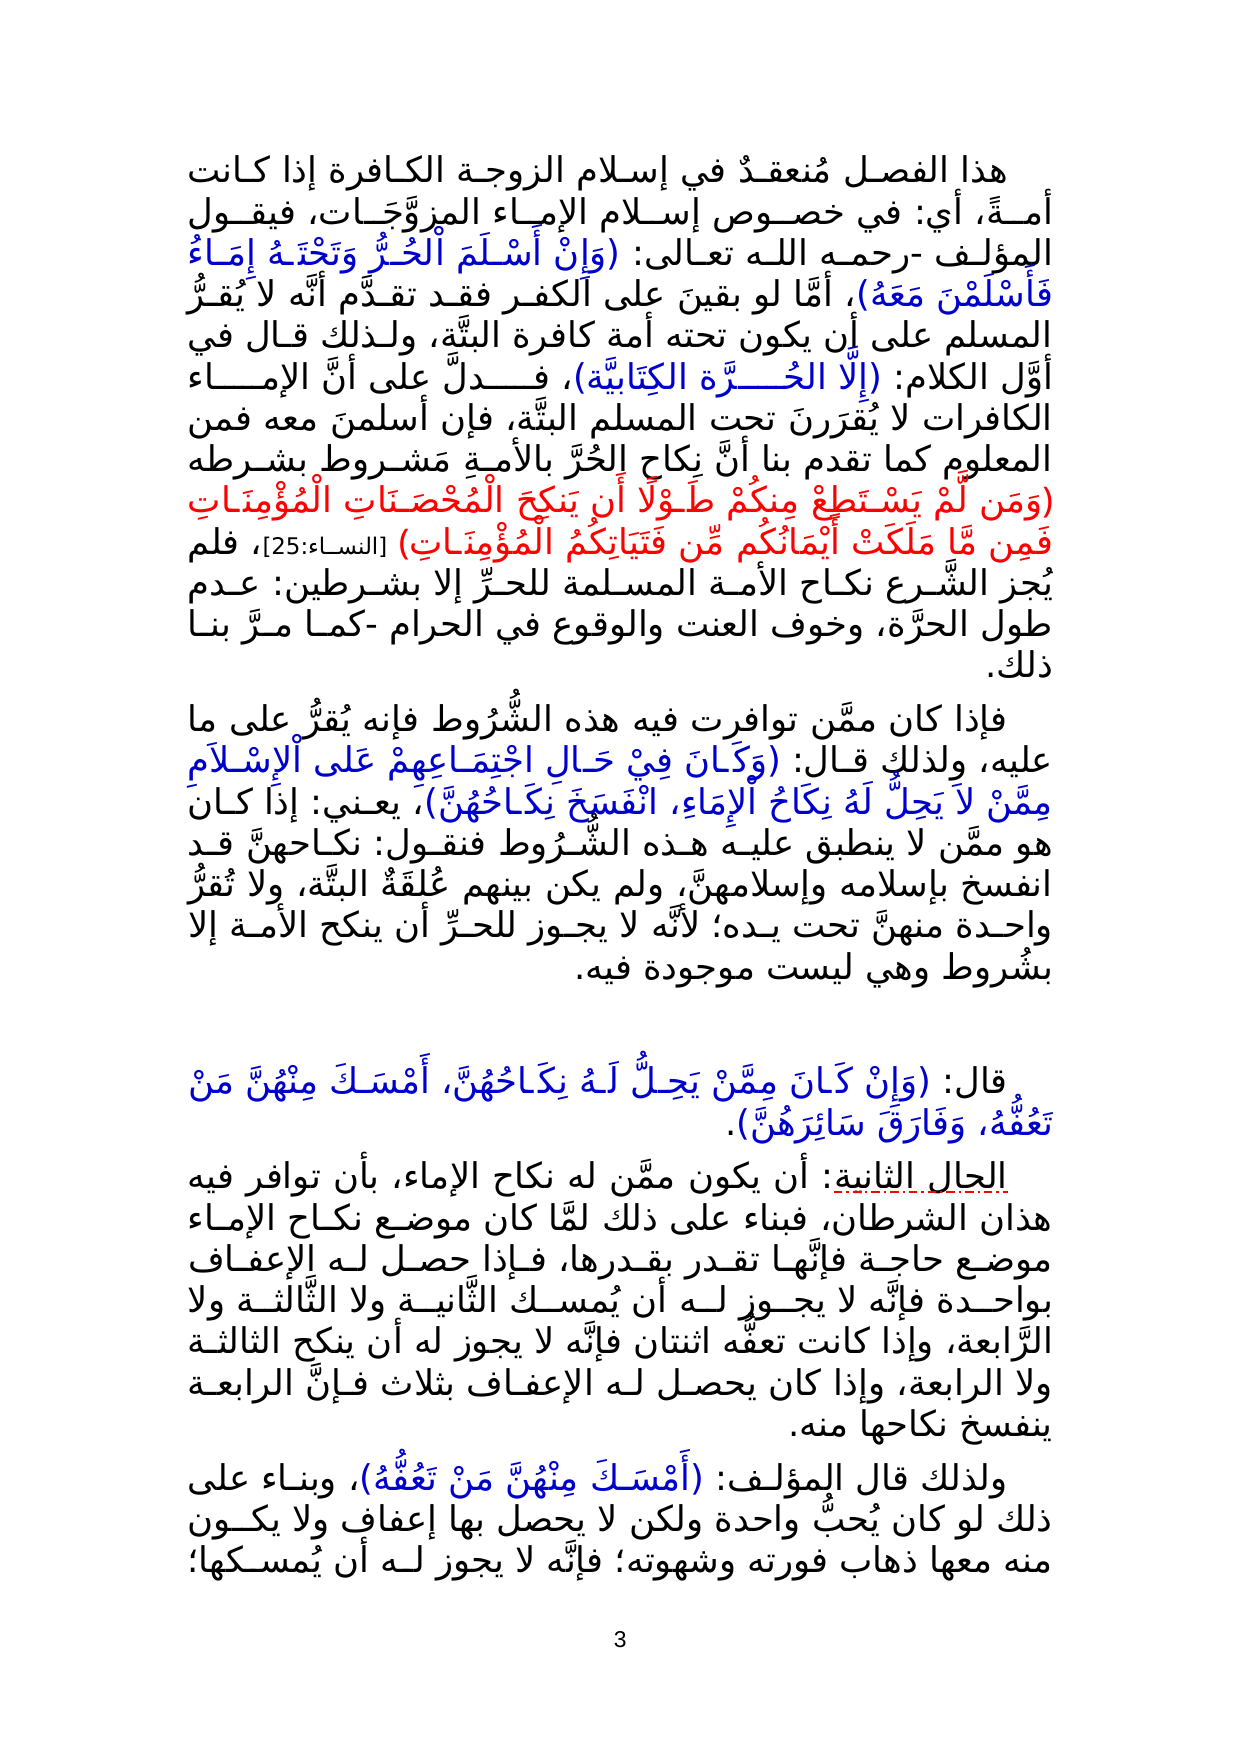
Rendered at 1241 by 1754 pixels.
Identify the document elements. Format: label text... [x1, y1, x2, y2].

text قال: (وَإِنْ كَانَ مِمَّنْ يَحِلُّ لَهُ نِكَاحُهُنَّ، أَمْسَكَ مِنْهُنَّ مَنْ تَعُفُّهُ، وَفَارَقَ سَائِرَهُنَّ). [187, 1061, 1053, 1143]
text فإذا كان ممَّن توافرت فيه هذه الشُّرُوط فإنه يُقرُّ على ما عليه، ولذلك قال: (وَكَانَ فِيْ حَالِ اجْتِمَاعِهِمْ عَلى اْلإِسْلاَمِ مِمَّنْ لاَ يَحِلُّ لَهُ نِكَاحُ اْلإِمَاءِ، انْفَسَخَ نِكَاحُهُنَّ)، يعني: إذا كان هو ممَّن لا ينطبق عليه هذه الشُّرُوط فنقول: نكاحهنَّ قد انفسخ بإسلامه وإسلامهنَّ، ولم يكن بينهم عُلقَةٌ البتَّة، ولا تُقرُّ واحدة منهنَّ تحت يده؛ لأنَّه لا يجوز للحرِّ أن ينكح الأمة إلا بشُروط وهي ليست موجودة فيه. [187, 699, 1053, 987]
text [187, 1457, 1053, 1581]
text الحال الثانية: أن يكون ممَّن له نكاح الإماء، بأن توافر فيه هذان الشرطان، فبناء على ذلك لمَّا كان موضع نكاح الإماء موضع حاجة فإنَّها تقدر بقدرها، فإذا حصل له الإعفاف بواحدة فإنَّه لا يجوز له أن يُمسك الثَّانية ولا الثَّالثة ولا الرَّابعة، وإذا كانت تعفُّه اثنتان فإنَّه لا يجوز له أن ينكح الثالثة ولا الرابعة، وإذا كان يحصل له الإعفاف بثلاث فإنَّ الرابعة ينفسخ نكاحها منه. [187, 1156, 1053, 1444]
text هذا الفصل مُنعقدٌ في إسلام الزوجة الكافرة إذا كانت أمةً، أي: في خصوص إسلام الإماء المزوَّجَات، فيقول المؤلف -رحمه الله تعالى: (وَإِنْ أَسْلَمَ اْلحُرُّ وَتَحْتَهُ إِمَاءُ فَأَسْلَمْنَ مَعَهُ)، أمَّا لو بقينَ على الكفر فقد تقدَّم أنَّه لا يُقرُّ المسلم على أن يكون تحته أمة كافرة البتَّة، ولذلك قال في أوَّل الكلام: (إِلَّا الحُرَّة الكِتَابيَّة)، فدلَّ على أنَّ الإماء الكافرات لا يُقرَرنَ تحت المسلم البتَّة، فإن أسلمنَ معه فمن المعلوم كما تقدم بنا أنَّ نِكاح الحُرَّ بالأمةِ مَشروط بشرطه ﴿وَمَن لَّمْ يَسْتَطِعْ مِنكُمْ طَوْلًا أَن يَنكِحَ الْمُحْصَنَاتِ الْمُؤْمِنَاتِ فَمِن مَّا مَلَكَتْ أَيْمَانُكُم مِّن فَتَيَاتِكُمُ الْمُؤْمِنَاتِ﴾ [النساء:25]، فلم يُجز الشَّرع نكاح الأمة المسلمة للحرِّ إلا بشرطين: عدم طول الحرَّة، وخوف العنت والوقوع في الحرام -كما مرَّ بنا ذلك. [187, 150, 1053, 686]
